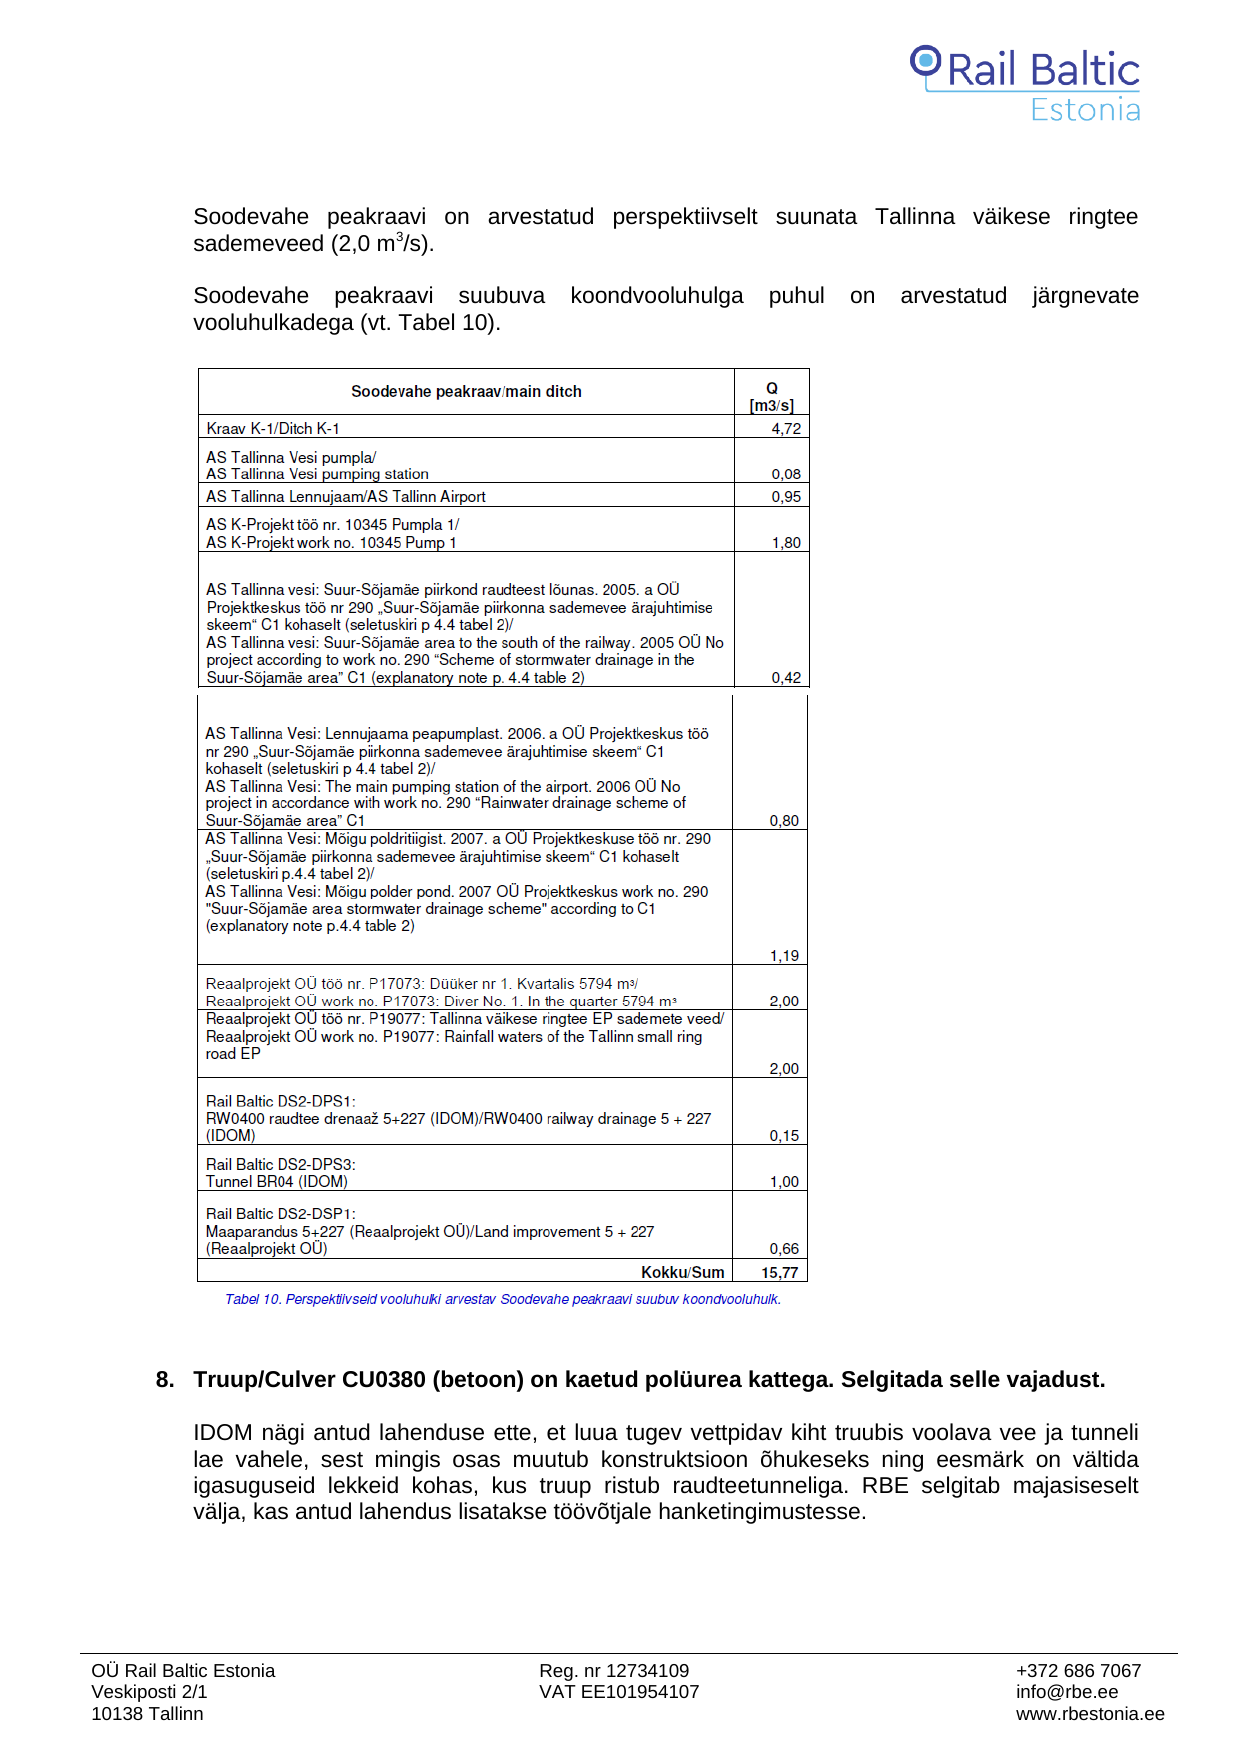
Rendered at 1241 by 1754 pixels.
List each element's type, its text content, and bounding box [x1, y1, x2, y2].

picture [193, 361, 815, 1314]
picture [910, 44, 1140, 121]
list IDOM nägi antud lahenduse ette, et luua tugev vettpidav kiht truubis voolava vee ja tunneli lae vahele, sest mingis osas muutub konstruktsioon õhukeseks ning eesmärk on vältida igasuguseid lekkeid kohas, kus truup ristub raudteetunneliga. RBE selgitab majasiseselt välja, kas antud lahendus lisatakse töövõtjale hanketingimustesse. [193, 1419, 1140, 1524]
list Truup/Culver CU0380 (betoon) on kaetud polüurea kattega. Selgitada selle vajadust. [156, 1366, 1140, 1393]
text Soodevahe peakraavi suubuva koondvooluhulga puhul on arvestatud järgnevate vooluhulkadega (vt. Tabel 10). [193, 282, 1140, 335]
text Soodevahe peakraavi on arvestatud perspektiivselt suunata Tallinna väikese ringtee sademeveed (2,0 m3/s). [193, 203, 1140, 256]
